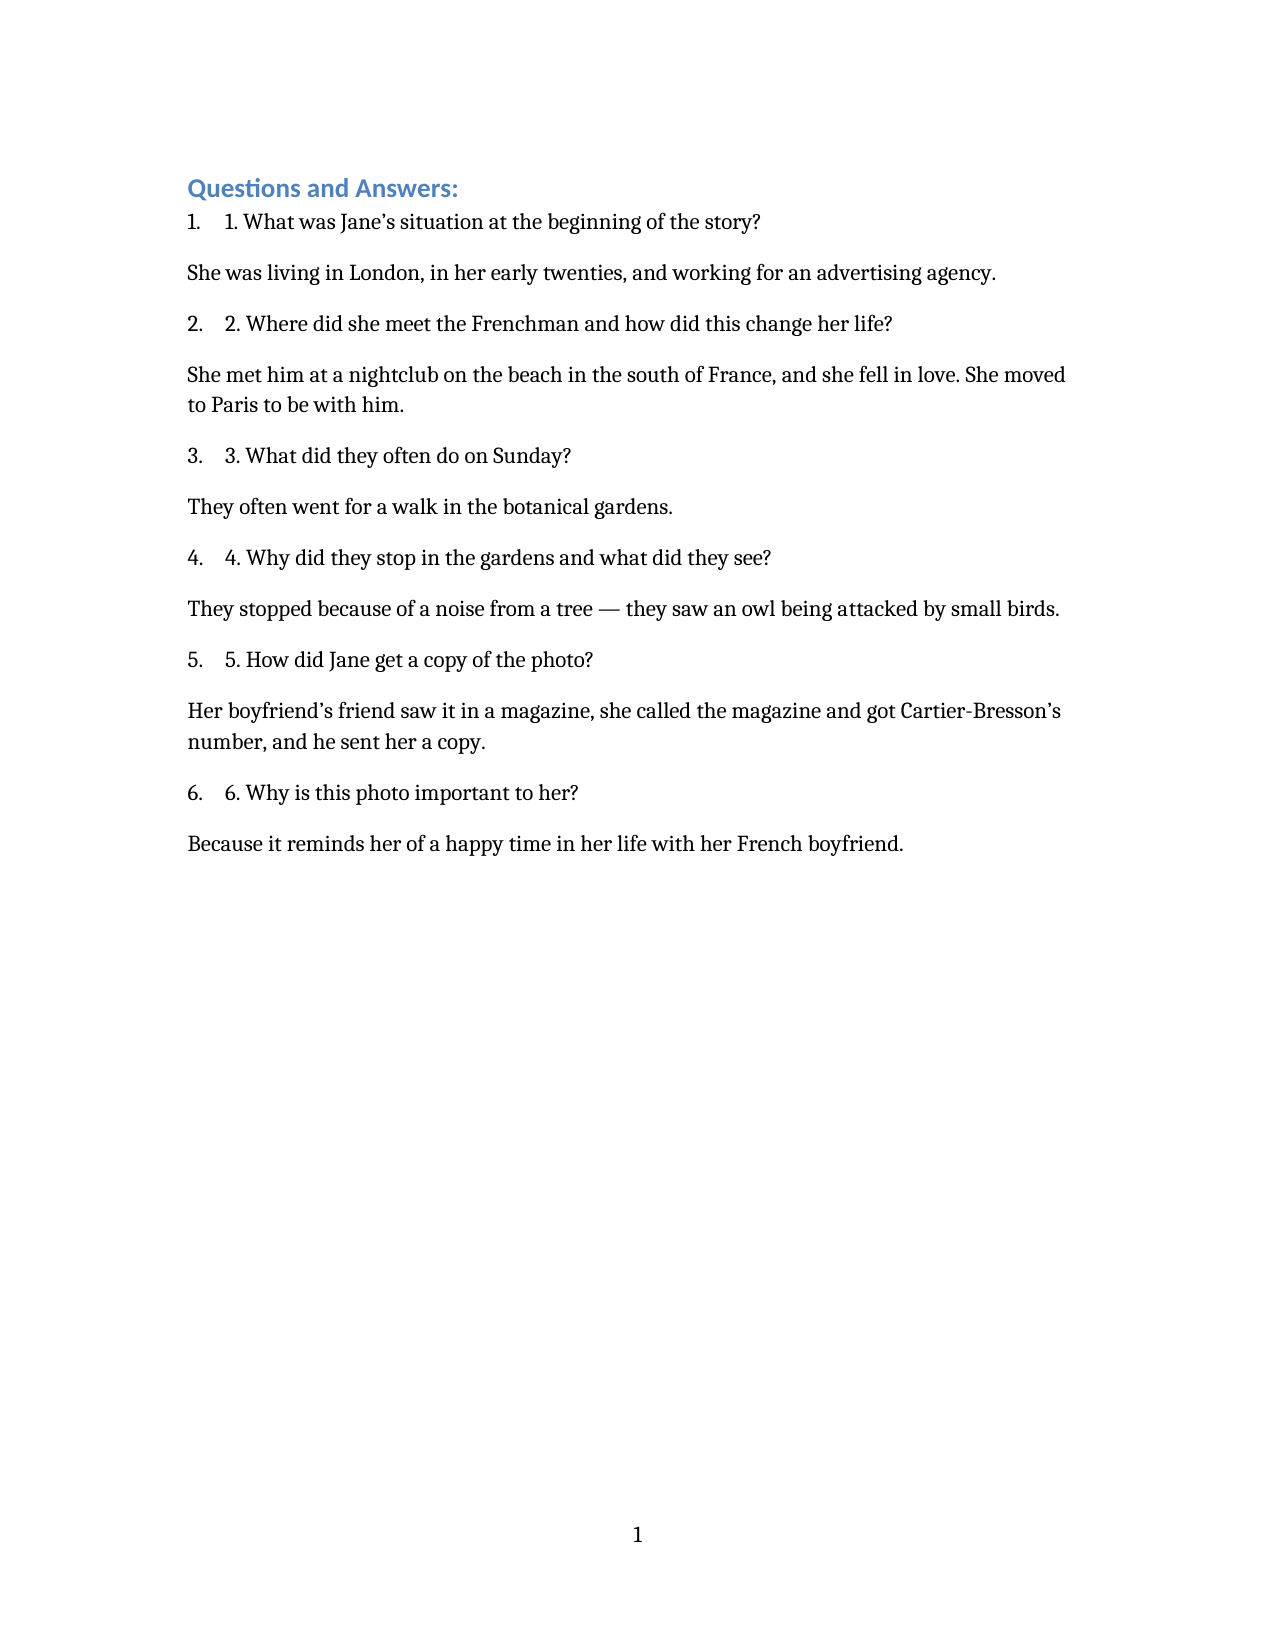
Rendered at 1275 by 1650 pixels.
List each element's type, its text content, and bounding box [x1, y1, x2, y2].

subtitle Questions and Answers: [187, 171, 1087, 204]
text Her boyfriend’s friend saw it in a magazine, she called the magazine and got Cartier-Bresson’s number, and he sent her a copy. [187, 698, 1087, 755]
list 1. What was Jane’s situation at the beginning of the story? [187, 209, 1087, 235]
text They often went for a walk in the botanical gardens. [187, 494, 1087, 521]
list 3. What did they often do on Sunday? [187, 443, 1087, 469]
text Because it reminds her of a happy time in her life with her French boyfriend. [187, 831, 1087, 857]
text They stopped because of a noise from a tree — they saw an owl being attacked by small birds. [187, 596, 1087, 623]
text She met him at a nightclub on the beach in the south of France, and she fell in love. She moved to Paris to be with him. [187, 362, 1087, 418]
list 5. How did Jane get a copy of the photo? [187, 647, 1087, 674]
list 6. Why is this photo important to her? [187, 779, 1087, 806]
list 2. Where did she meet the Frenchman and how did this change her life? [187, 311, 1087, 337]
text She was living in London, in her early twenties, and working for an advertising agency. [187, 260, 1087, 286]
list 4. Why did they stop in the gardens and what did they see? [187, 545, 1087, 572]
